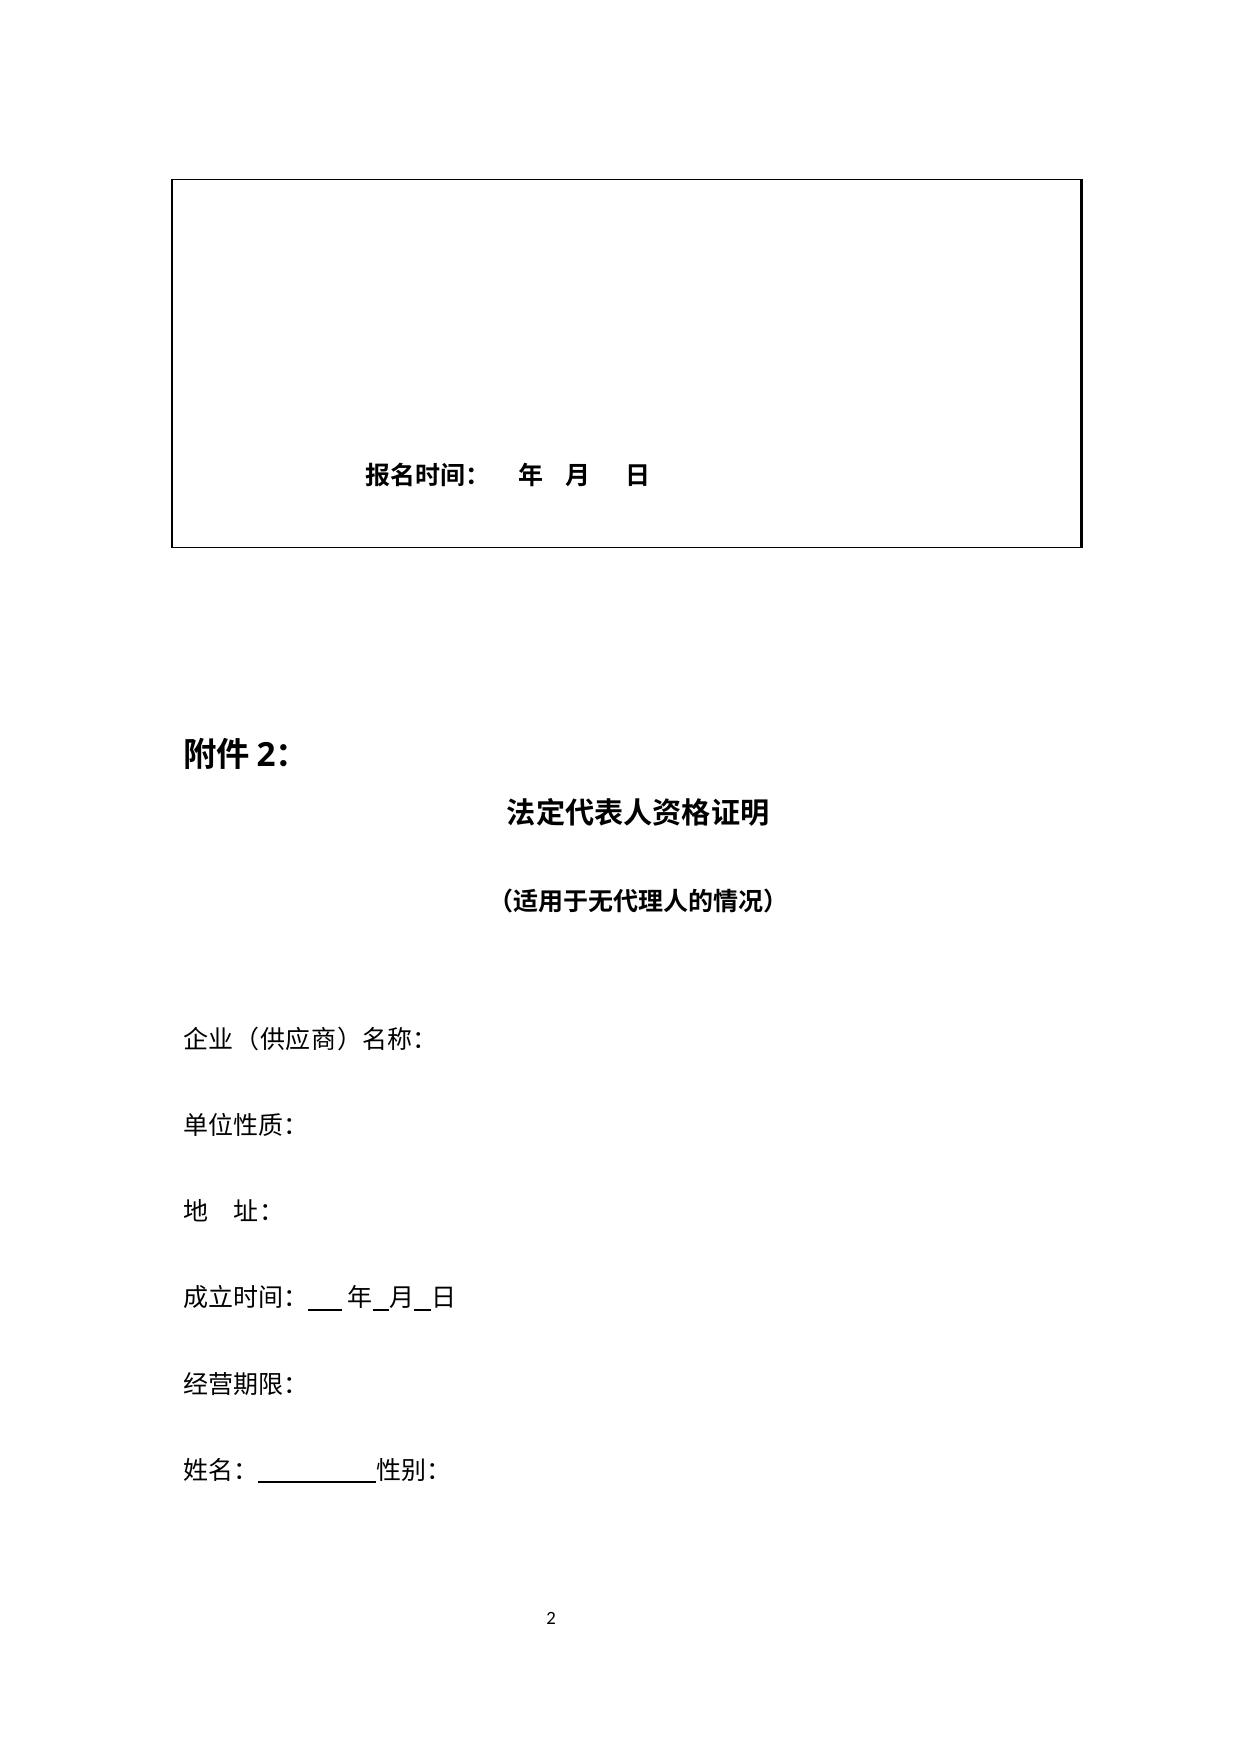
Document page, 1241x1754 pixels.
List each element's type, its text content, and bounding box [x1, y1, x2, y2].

text 经营期限： [183, 1348, 1093, 1416]
text 姓名： 性别： [183, 1434, 1093, 1503]
text （适用于无代理人的情况） [183, 866, 1093, 934]
text 附件2： [183, 728, 1093, 777]
text 地 址： [183, 1176, 1093, 1244]
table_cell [173, 180, 1080, 547]
text 法定代表人资格证明 [183, 777, 1093, 845]
text 单位性质： [183, 1089, 1093, 1158]
text 企业（供应商）名称： [183, 1003, 1093, 1071]
text 成立时间： 年 月 日 [183, 1262, 1093, 1330]
